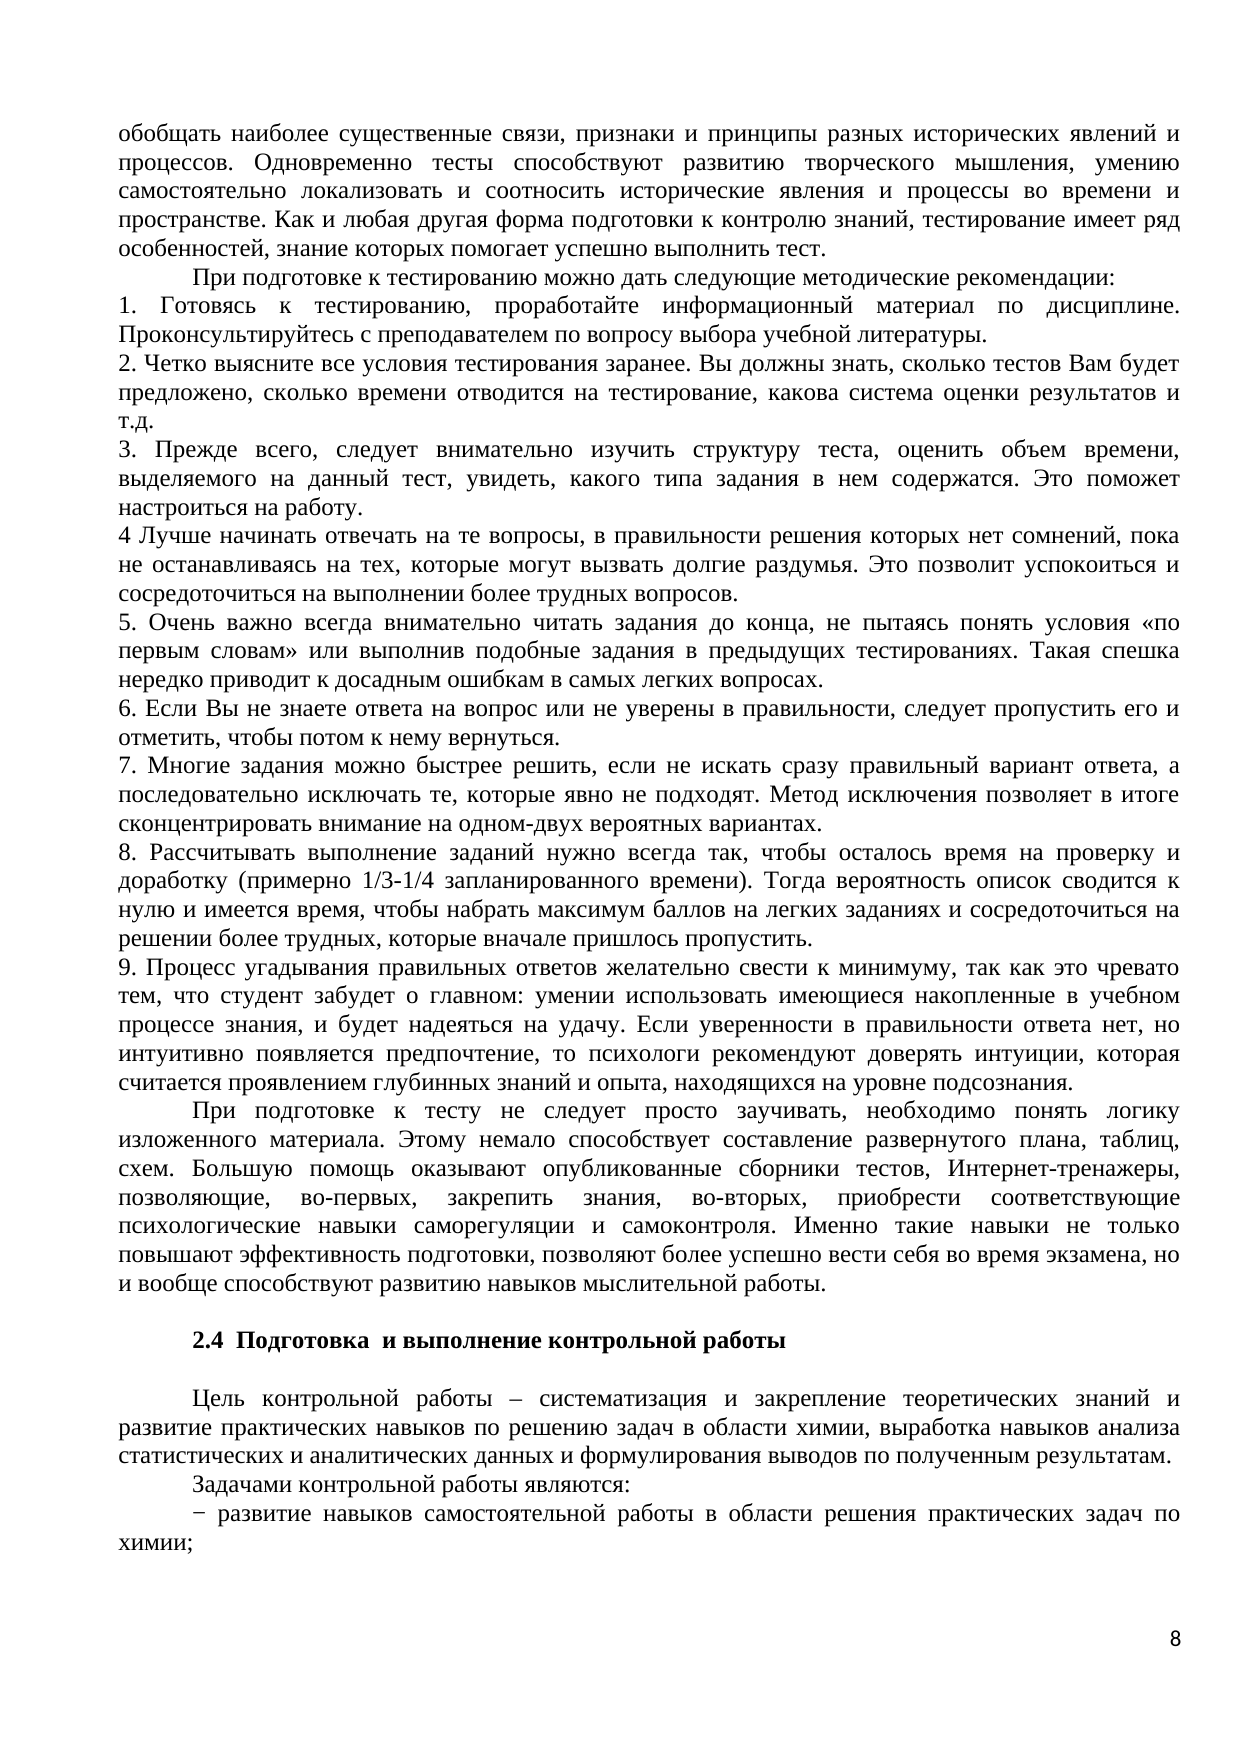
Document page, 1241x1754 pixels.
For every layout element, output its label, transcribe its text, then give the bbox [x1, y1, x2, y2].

text 2.4 Подготовка и выполнение контрольной работы [118, 1326, 1181, 1354]
text Цель контрольной работы – систематизация и закрепление теоретических знаний и развитие практических навыков по решению задач в области химии, выработка навыков анализа статистических и аналитических данных и формулирования выводов по полученным результатам. [118, 1383, 1181, 1469]
text 5. Очень важно всегда внимательно читать задания до конца, не пытаясь понять условия «по первым словам» или выполнив подобные задания в предыдущих тестированиях. Такая спешка нередко приводит к досадным ошибкам в самых легких вопросах. [118, 607, 1181, 693]
text 6. Если Вы не знаете ответа на вопрос или не уверены в правильности, следует пропустить его и отметить, чтобы потом к нему вернуться. [118, 693, 1181, 751]
text 3. Прежде всего, следует внимательно изучить структуру теста, оценить объем времени, выделяемого на данный тест, увидеть, какого типа задания в нем содержатся. Это поможет настроиться на работу. [118, 434, 1181, 521]
text − развитие навыков самостоятельной работы в области решения практических задач по химии; [118, 1498, 1181, 1556]
text При подготовке к тесту не следует просто заучивать, необходимо понять логику изложенного материала. Этому немало способствует составление развернутого плана, таблиц, схем. Большую помощь оказывают опубликованные сборники тестов, Интернет-тренажеры, позволяющие, во-первых, закрепить знания, во-вторых, приобрести соответствующие психологические навыки саморегуляции и самоконтроля. Именно такие навыки не только повышают эффективность подготовки, позволяют более успешно вести себя во время экзамена, но и вообще способствуют развитию навыков мыслительной работы. [118, 1096, 1181, 1297]
text При подготовке к тестированию можно дать следующие методические рекомендации: [118, 262, 1181, 291]
text 4 Лучше начинать отвечать на те вопросы, в правильности решения которых нет сомнений, пока не останавливаясь на тех, которые могут вызвать долгие раздумья. Это позволит успокоиться и сосредоточиться на выполнении более трудных вопросов. [118, 521, 1181, 607]
text 7. Многие задания можно быстрее решить, если не искать сразу правильный вариант ответа, а последовательно исключать те, которые явно не подходят. Метод исключения позволяет в итоге сконцентрировать внимание на одном-двух вероятных вариантах. [118, 751, 1181, 837]
text 1. Готовясь к тестированию, проработайте информационный материал по дисциплине. Проконсультируйтесь с преподавателем по вопросу выбора учебной литературы. [118, 291, 1181, 348]
text 8. Рассчитывать выполнение заданий нужно всегда так, чтобы осталось время на проверку и доработку (примерно 1/3-1/4 запланированного времени). Тогда вероятность описок сводится к нулю и имеется время, чтобы набрать максимум баллов на легких заданиях и сосредоточиться на решении более трудных, которые вначале пришлось пропустить. [118, 837, 1181, 952]
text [118, 118, 1181, 262]
text 9. Процесс угадывания правильных ответов желательно свести к минимуму, так как это чревато тем, что студент забудет о главном: умении использовать имеющиеся накопленные в учебном процессе знания, и будет надеяться на удачу. Если уверенности в правильности ответа нет, но интуитивно появляется предпочтение, то психологи рекомендуют доверять интуиции, которая считается проявлением глубинных знаний и опыта, находящихся на уровне подсознания. [118, 952, 1181, 1096]
text Задачами контрольной работы являются: [118, 1469, 1181, 1498]
text 2. Четко выясните все условия тестирования заранее. Вы должны знать, сколько тестов Вам будет предложено, сколько времени отводится на тестирование, какова система оценки результатов и т.д. [118, 348, 1181, 434]
